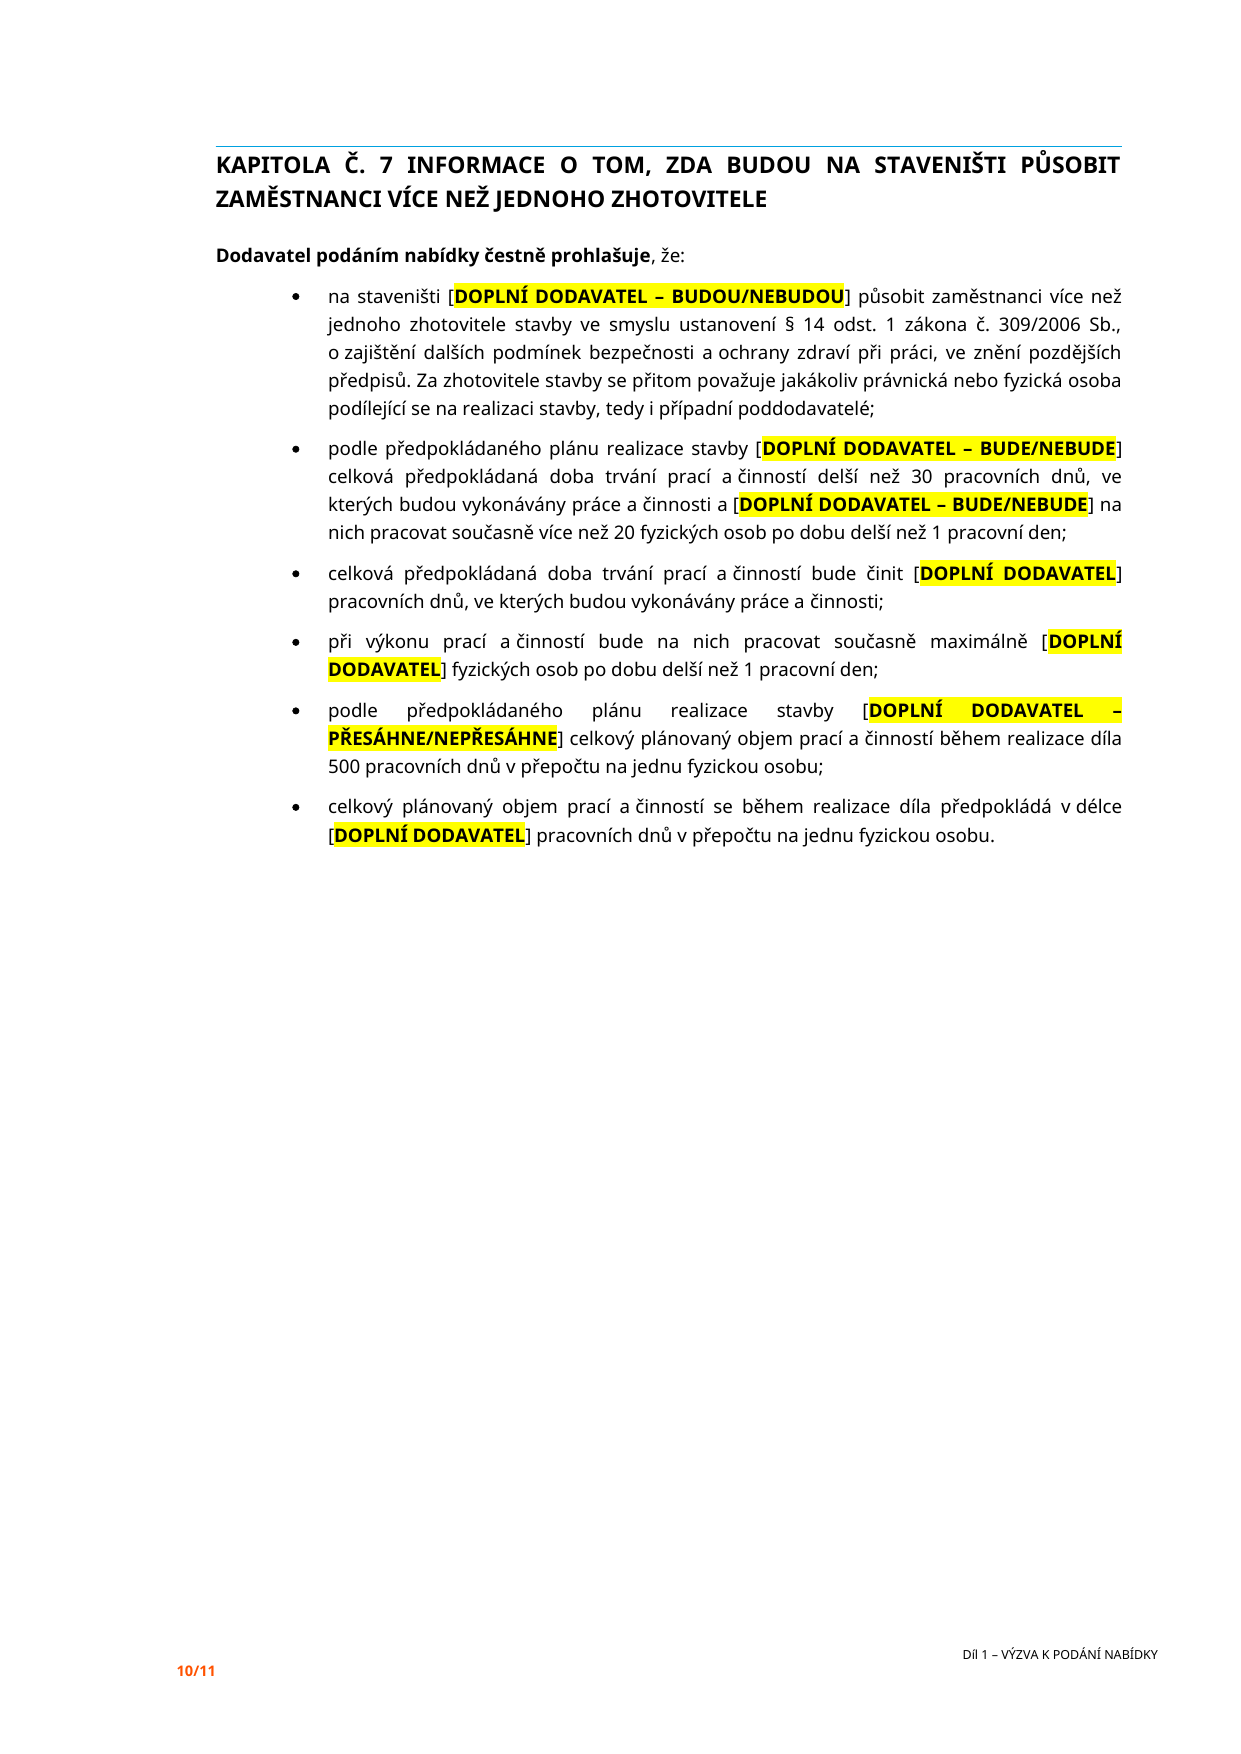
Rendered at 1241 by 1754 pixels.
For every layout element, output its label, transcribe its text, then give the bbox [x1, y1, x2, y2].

text Dodavatel podáním nabídky čestně prohlašuje, že: [216, 242, 1122, 268]
text při výkonu prací a činností bude na nich pracovat současně maximálně [DOPLNÍ DODAVATEL] fyzických osob po dobu delší než 1 pracovní den; [292, 629, 1122, 682]
text podle předpokládaného plánu realizace stavby [DOPLNÍ DODAVATEL – PŘESÁHNE/NEPŘESÁHNE] celkový plánovaný objem prací a činností během realizace díla 500 pracovních dnů v přepočtu na jednu fyzickou osobu; [292, 697, 1122, 779]
text celkový plánovaný objem prací a činností se během realizace díla předpokládá v délce [DOPLNÍ DODAVATEL] pracovních dnů v přepočtu na jednu fyzickou osobu. [292, 794, 1122, 847]
text celková předpokládaná doba trvání prací a činností bude činit [DOPLNÍ DODAVATEL] pracovních dnů, ve kterých budou vykonávány práce a činnosti; [292, 560, 1122, 614]
text Kapitola č. 7 Informace o tom, zda budou na staveništi působit zaměstnanci více než jednoho zhotovitele [216, 147, 1122, 214]
text na staveništi [DOPLNÍ DODAVATEL – BUDOU/NEBUDOU] působit zaměstnanci více než jednoho zhotovitele stavby ve smyslu ustanovení § 14 odst. 1 zákona č. 309/2006 Sb., o zajištění dalších podmínek bezpečnosti a ochrany zdraví při práci, ve znění pozdějších předpisů. Za zhotovitele stavby se přitom považuje jakákoliv právnická nebo fyzická osoba podílející se na realizaci stavby, tedy i případní poddodavatelé; [292, 283, 1122, 421]
text podle předpokládaného plánu realizace stavby [DOPLNÍ DODAVATEL – BUDE/NEBUDE] celková předpokládaná doba trvání prací a činností delší než 30 pracovních dnů, ve kterých budou vykonávány práce a činnosti a [DOPLNÍ DODAVATEL – BUDE/NEBUDE] na nich pracovat současně více než 20 fyzických osob po dobu delší než 1 pracovní den; [292, 436, 1122, 545]
